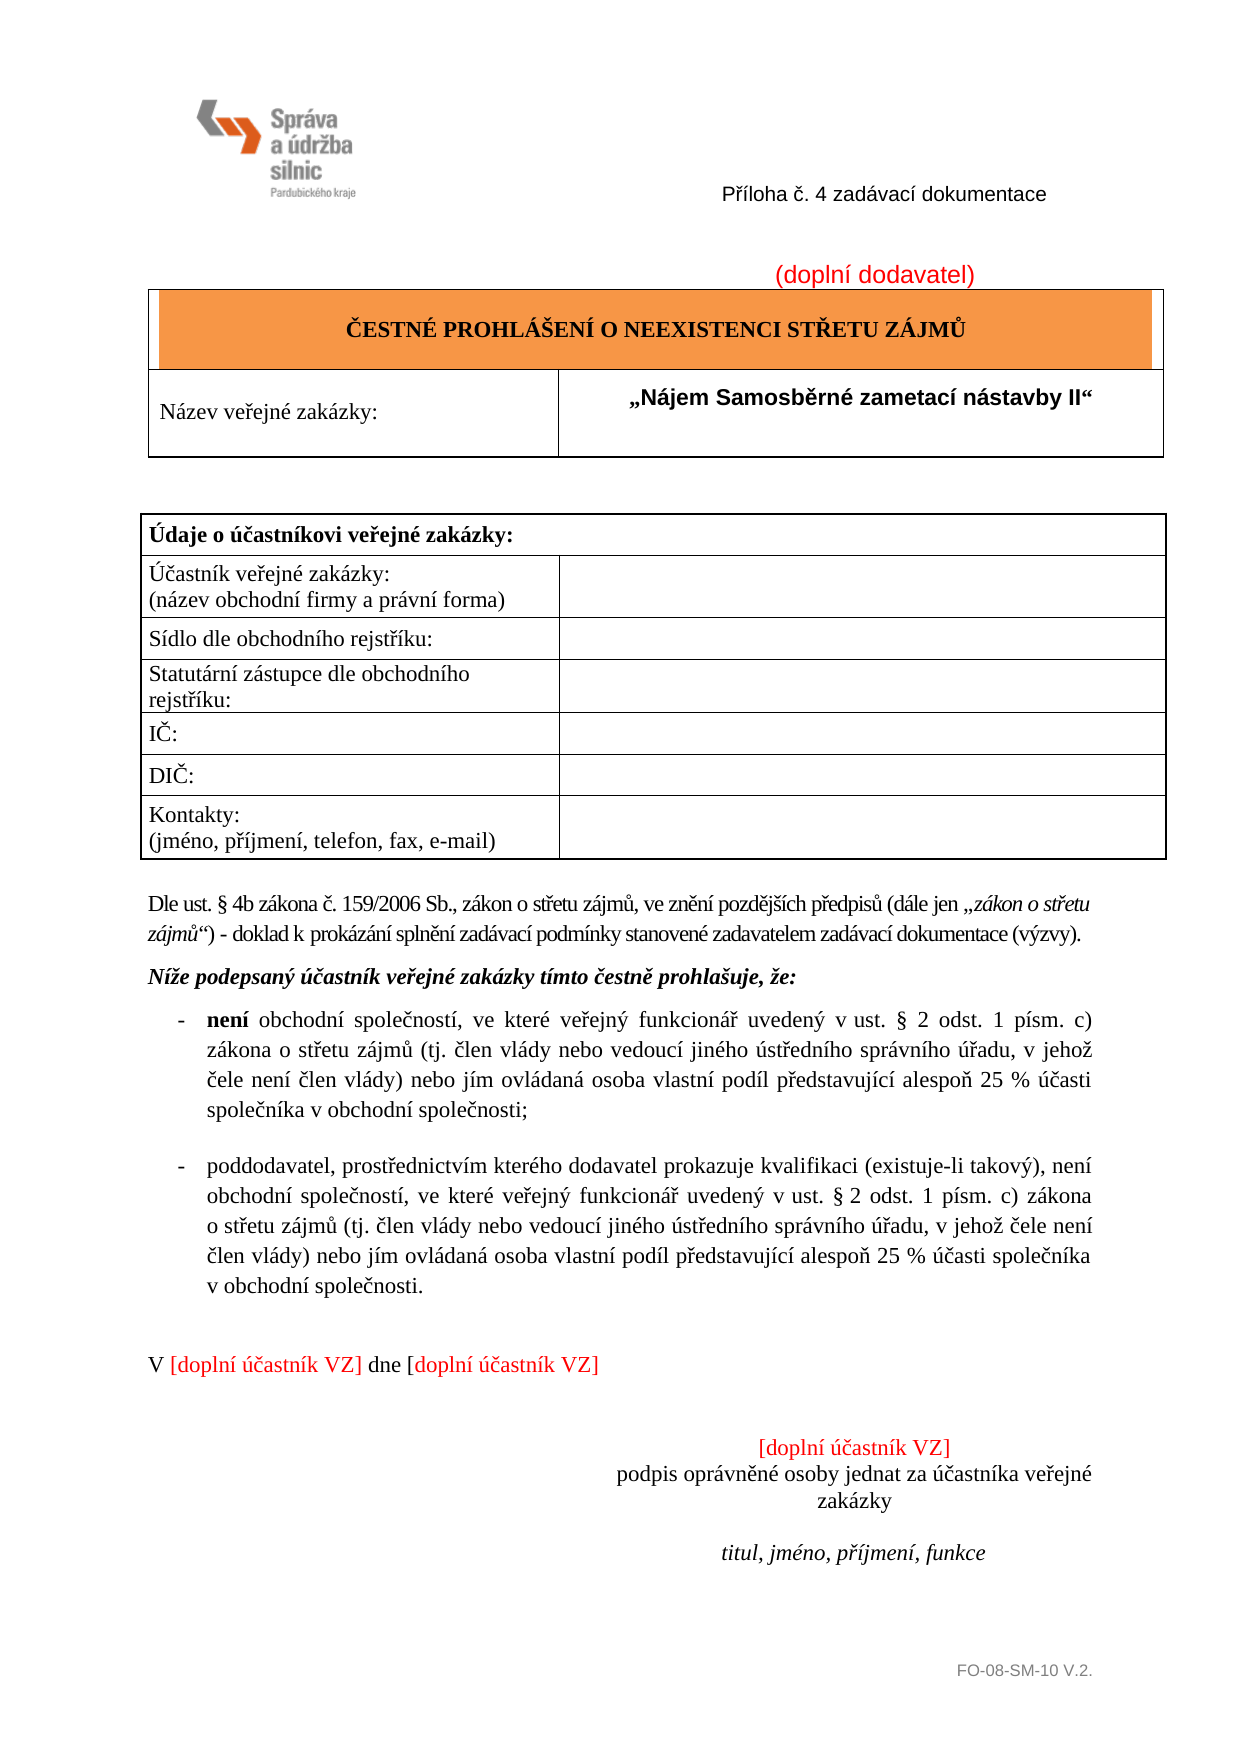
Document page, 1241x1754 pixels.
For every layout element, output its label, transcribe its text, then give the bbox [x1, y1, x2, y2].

text Níže podepsaný účastník veřejné zakázky tímto čestně prohlašuje, že: [148, 963, 1093, 989]
table_cell [560, 755, 1165, 795]
table_cell Název veřejné zakázky: [149, 370, 558, 456]
list není obchodní společností, ve které veřejný funkcionář uvedený v ust. § 2 odst. 1 písm. c) zákona o střetu zájmů (tj. člen vlády nebo vedoucí jiného ústředního správního úřadu, v jehož čele není člen vlády) nebo jím ovládaná osoba vlastní podíl představující alespoň 25 % účasti společníka v obchodní společnosti; [177, 1006, 1093, 1123]
table_cell Účastník veřejné zakázky: (název obchodní firmy a právní forma) [142, 556, 559, 617]
table_cell [560, 713, 1165, 754]
table_cell DIČ: [142, 755, 559, 795]
picture [193, 98, 360, 202]
text titul, jméno, příjmení, funkce [616, 1539, 1093, 1566]
title Dle ust. § 4b zákona č. 159/2006 Sb., zákon o střetu zájmů, ve znění pozdějších předpisů (dále jen „zákon o střetu zájmů“) - doklad k prokázání splnění zadávací podmínky stanovené zadavatelem zadávací dokumentace (výzvy). [148, 890, 1093, 947]
table_cell [560, 796, 1165, 858]
table_cell Kontakty: (jméno, příjmení, telefon, fax, e-mail) [142, 796, 559, 858]
text (doplní dodavatel) [590, 260, 1093, 289]
table_cell Sídlo dle obchodního rejstříku: [142, 618, 559, 658]
table_header Údaje o účastníkovi veřejné zakázky: [142, 515, 1165, 554]
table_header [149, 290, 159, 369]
table_cell IČ: [142, 713, 559, 754]
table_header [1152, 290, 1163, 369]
table_cell [560, 556, 1165, 617]
table_cell „Nájem Samosběrné zametací nástavby II“ [559, 370, 1163, 456]
text [doplní účastník VZ] [616, 1434, 1093, 1460]
table_cell [560, 660, 1165, 712]
text V [doplní účastník VZ] dne [doplní účastník VZ] [148, 1349, 1093, 1378]
list poddodavatel, prostřednictvím kterého dodavatel prokazuje kvalifikaci (existuje-li takový), není obchodní společností, ve které veřejný funkcionář uvedený v ust. § 2 odst. 1 písm. c) zákona o střetu zájmů (tj. člen vlády nebo vedoucí jiného ústředního správního úřadu, v jehož čele není člen vlády) nebo jím ovládaná osoba vlastní podíl představující alespoň 25 % účasti společníka v obchodní společnosti. [177, 1152, 1093, 1299]
table_cell Statutární zástupce dle obchodního rejstříku: [142, 660, 559, 712]
table_cell [560, 618, 1165, 658]
text podpis oprávněné osoby jednat za účastníka veřejné zakázky [616, 1460, 1093, 1513]
